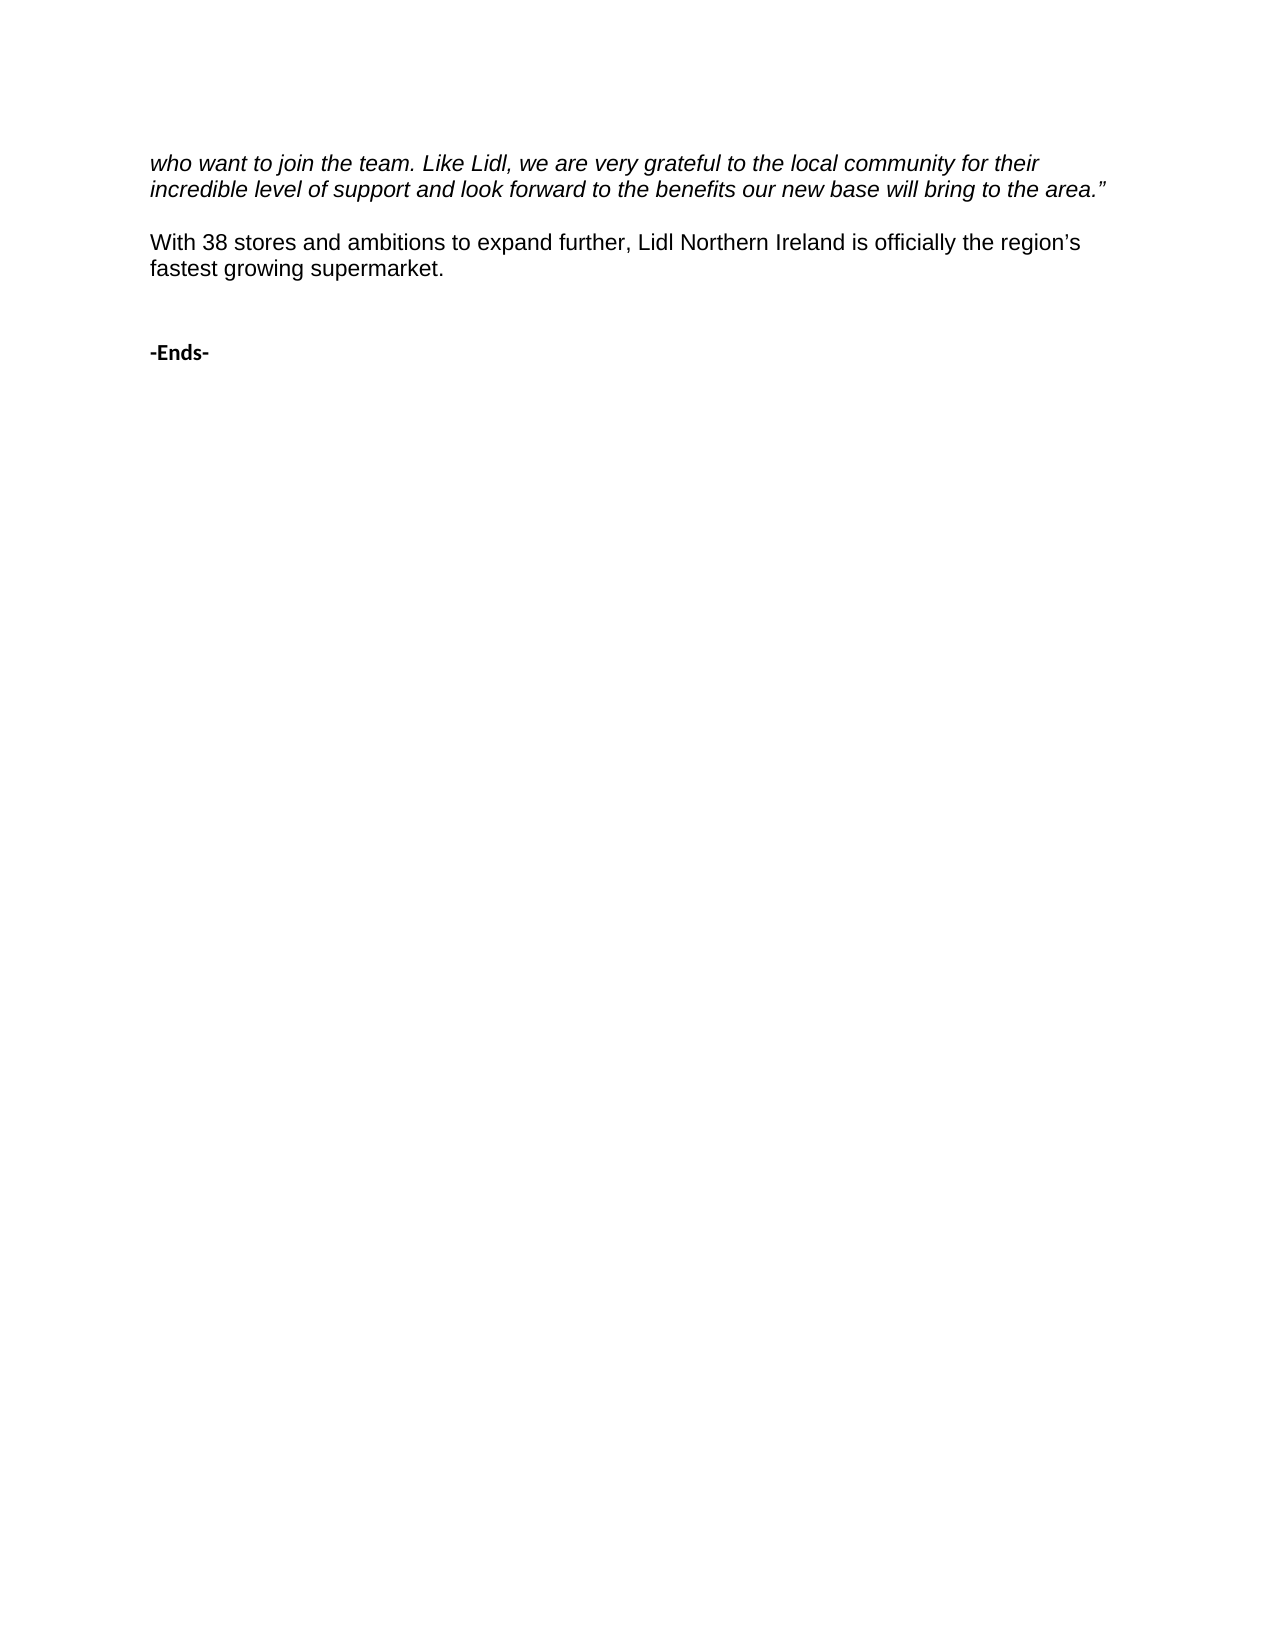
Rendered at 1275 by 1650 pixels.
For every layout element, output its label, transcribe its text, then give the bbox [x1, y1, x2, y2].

text -Ends- [150, 338, 1125, 366]
text With 38 stores and ambitions to expand further, Lidl Northern Ireland is officially the region’s fastest growing supermarket. [150, 229, 1125, 282]
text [150, 150, 1125, 203]
